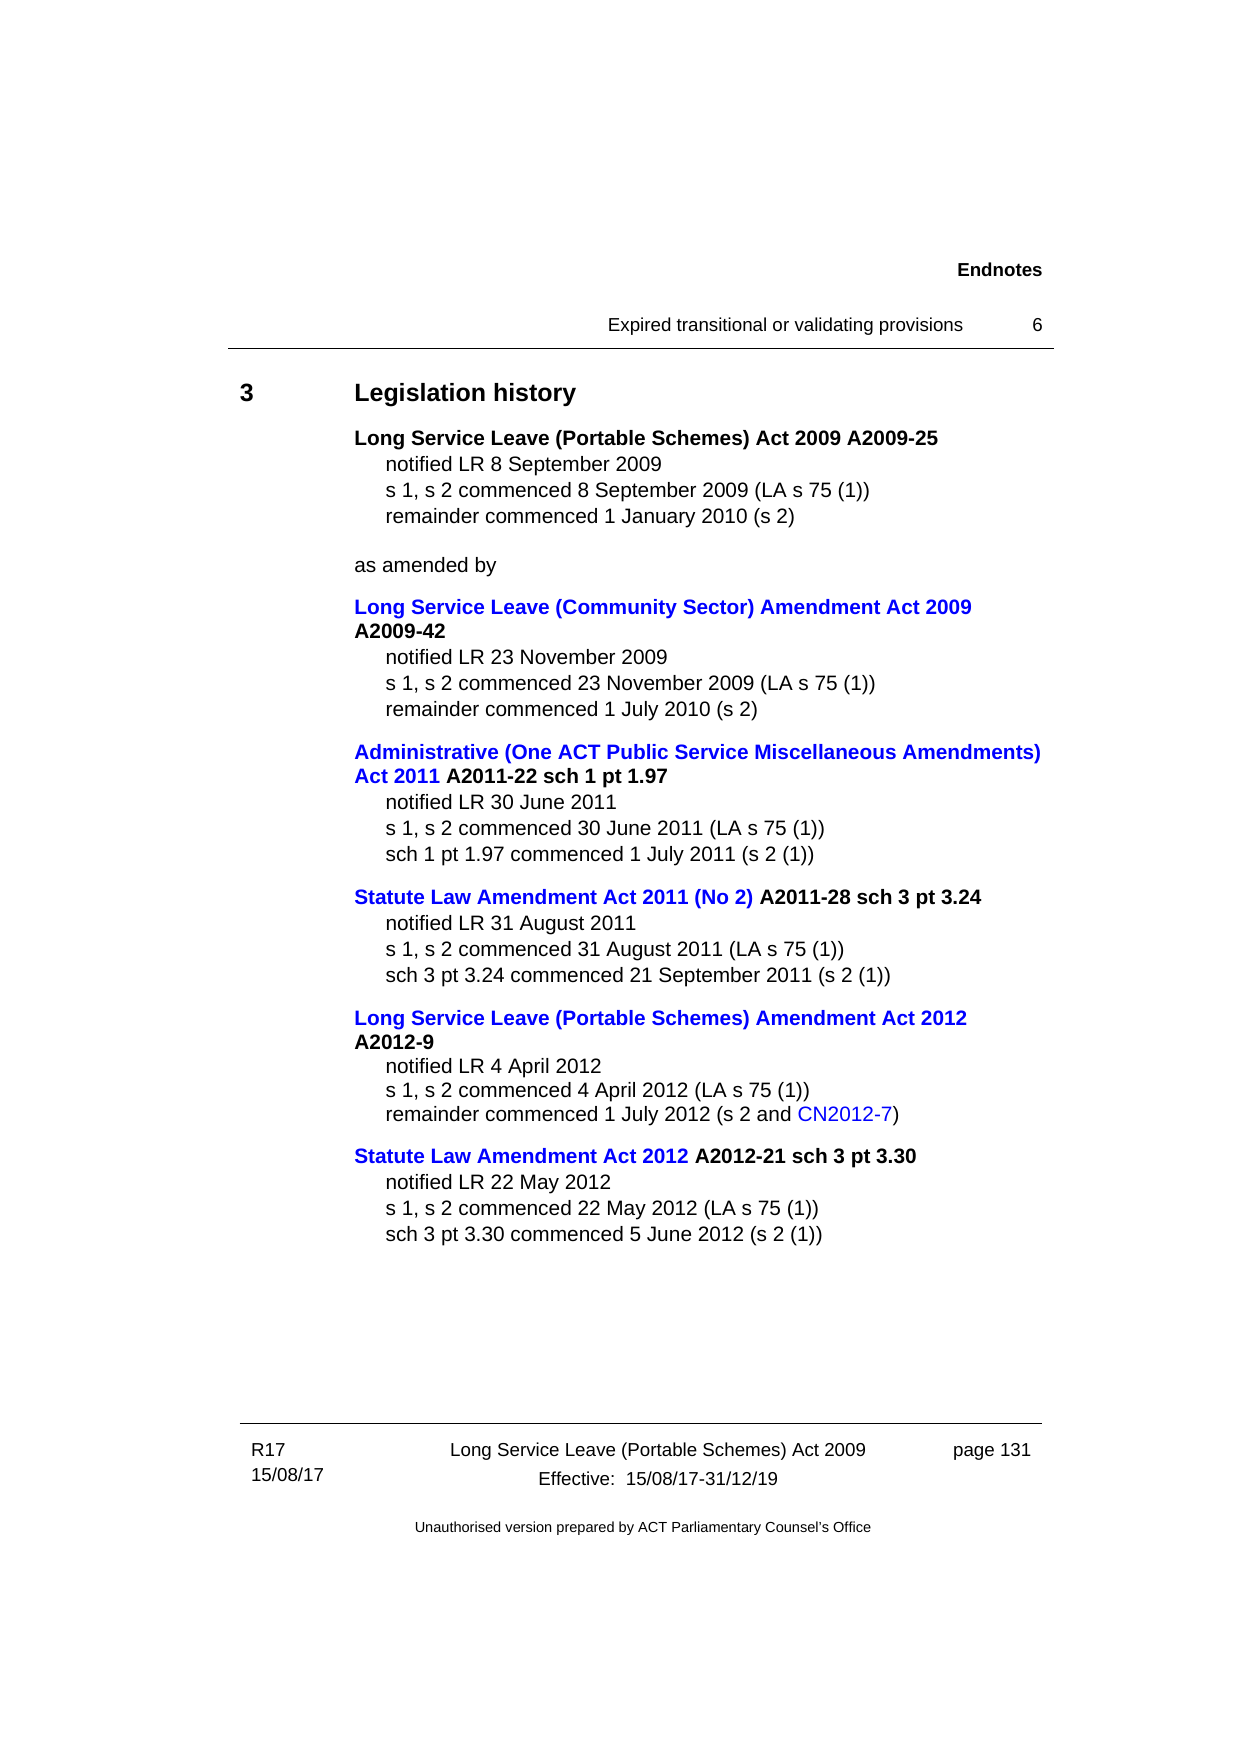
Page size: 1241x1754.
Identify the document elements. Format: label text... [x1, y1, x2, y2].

text s 1, s 2 commenced 23 November 2009 (LA s 75 (1)) [385, 671, 1042, 695]
text as amended by [354, 552, 1042, 576]
text s 1, s 2 commenced 22 May 2012 (LA s 75 (1)) [385, 1196, 1042, 1220]
text Statute Law Amendment Act 2011 (No 2) A2011-28 sch 3 pt 3.24 [354, 885, 1042, 909]
text sch 3 pt 3.30 commenced 5 June 2012 (s 2 (1)) [385, 1222, 1042, 1246]
text sch 3 pt 3.24 commenced 21 September 2011 (s 2 (1)) [385, 963, 1042, 987]
text s 1, s 2 commenced 4 April 2012 (LA s 75 (1)) [385, 1077, 1042, 1101]
text Long Service Leave (Portable Schemes) Amendment Act 2012 A2012-9 [354, 1006, 1042, 1053]
text Administrative (One ACT Public Service Miscellaneous Amendments) Act 2011 A2011-22 sch 1 pt 1.97 [354, 740, 1042, 788]
text notified LR 30 June 2011 [385, 790, 1042, 814]
text s 1, s 2 commenced 8 September 2009 (LA s 75 (1)) [385, 477, 1042, 501]
text Long Service Leave (Portable Schemes) Act 2009 A2009-25 [354, 425, 1042, 449]
text remainder commenced 1 July 2010 (s 2) [385, 697, 1042, 721]
text sch 1 pt 1.97 commenced 1 July 2011 (s 2 (1)) [385, 842, 1042, 866]
text notified LR 31 August 2011 [385, 911, 1042, 935]
text notified LR 23 November 2009 [385, 645, 1042, 669]
text Statute Law Amendment Act 2012 A2012-21 sch 3 pt 3.30 [354, 1144, 1042, 1168]
text remainder commenced 1 January 2010 (s 2) [385, 503, 1042, 527]
text s 1, s 2 commenced 31 August 2011 (LA s 75 (1)) [385, 937, 1042, 961]
text notified LR 4 April 2012 [385, 1053, 1042, 1077]
text notified LR 8 September 2009 [385, 451, 1042, 475]
text remainder commenced 1 July 2012 (s 2 and CN2012-7) [385, 1101, 1042, 1125]
text notified LR 22 May 2012 [385, 1170, 1042, 1194]
text s 1, s 2 commenced 30 June 2011 (LA s 75 (1)) [385, 816, 1042, 840]
text 3 Legislation history [239, 378, 1042, 407]
text Long Service Leave (Community Sector) Amendment Act 2009 A2009-42 [354, 595, 1042, 643]
